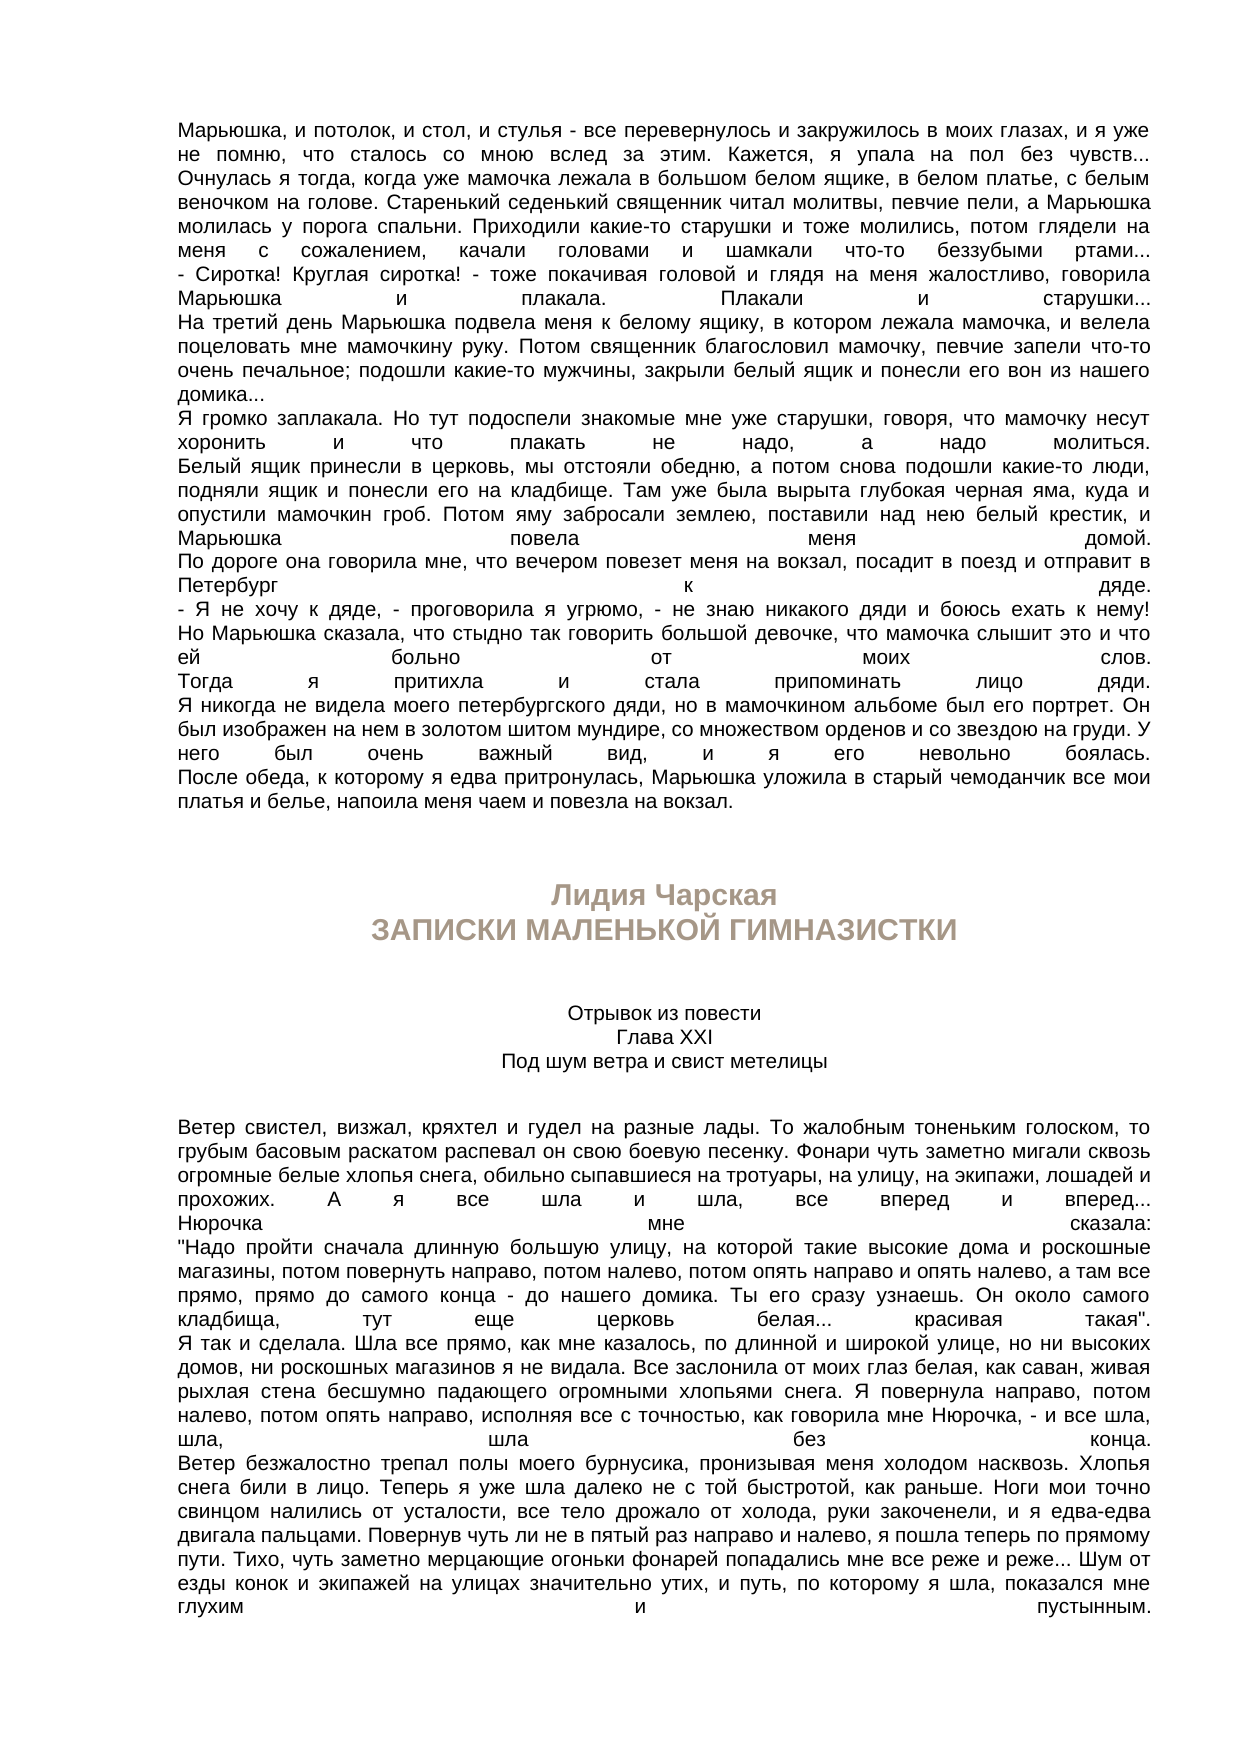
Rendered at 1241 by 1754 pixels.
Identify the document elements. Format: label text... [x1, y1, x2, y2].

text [177, 118, 1152, 813]
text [177, 1091, 1152, 1618]
text Отрывок из повести Глава XXI Под шум ветра и свист метелицы [177, 977, 1152, 1072]
text Лидия Чарская ЗАПИСКИ МАЛЕНЬКОЙ ГИМНАЗИСТКИ [177, 843, 1152, 947]
